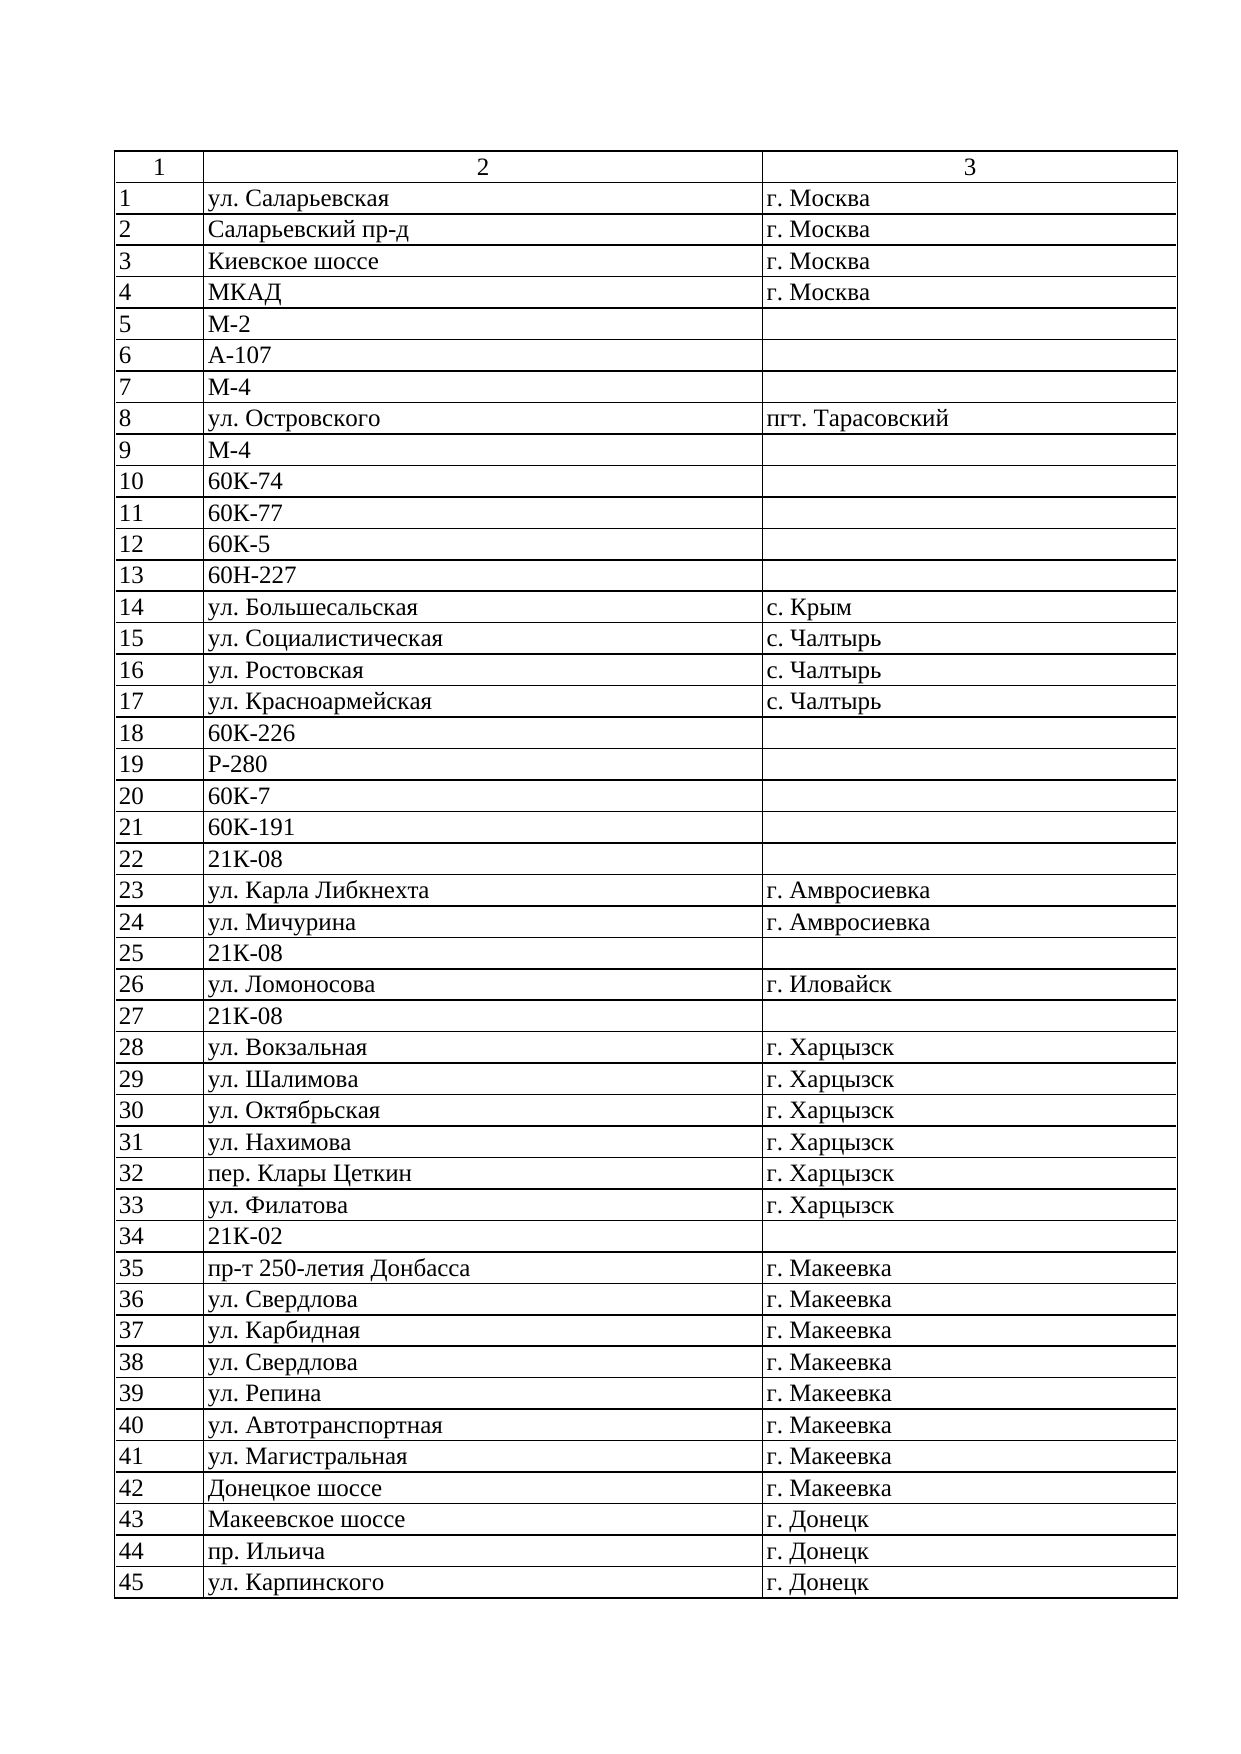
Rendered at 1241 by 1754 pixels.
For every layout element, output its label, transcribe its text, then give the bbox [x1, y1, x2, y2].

table_cell 45 [115, 1567, 203, 1597]
table_cell 44 [115, 1535, 203, 1566]
table_cell ул. Октябрьская [204, 1095, 762, 1125]
table_cell ул. Свердлова [204, 1284, 762, 1314]
table_cell ул. Социалистическая [204, 623, 762, 653]
table_cell 60К-191 [204, 812, 762, 842]
table_cell ул. Карла Либкнехта [204, 875, 762, 905]
table_cell ул. Филатова [204, 1190, 762, 1219]
table_cell [763, 370, 1177, 402]
table_cell ул. Нахимова [204, 1127, 762, 1157]
table_cell 5 [115, 308, 203, 339]
table_cell с. Крым [763, 590, 1177, 622]
table_cell ул. Мичурина [204, 907, 762, 936]
table_cell [763, 433, 1177, 464]
table_cell 41 [115, 1441, 203, 1471]
table_cell г. Харцызск [763, 1188, 1177, 1219]
table_cell 25 [115, 938, 203, 968]
table_cell 6 [115, 340, 203, 370]
table_cell г. Макеевка [763, 1283, 1177, 1314]
table_cell г. Москва [763, 181, 1177, 213]
table_cell пр. Ильича [204, 1536, 762, 1566]
table_cell 34 [115, 1221, 203, 1251]
table_cell [763, 779, 1177, 811]
table_cell 29 [115, 1063, 203, 1094]
table_cell 28 [115, 1032, 203, 1062]
table_cell 60Н-227 [204, 561, 762, 590]
table_cell [763, 999, 1177, 1031]
table_cell 2 [204, 152, 762, 181]
table_cell ул. Красноармейская [204, 686, 762, 716]
table_cell [763, 496, 1177, 527]
table_cell 4 [115, 277, 203, 307]
table_cell 3 [115, 245, 203, 276]
table_cell с. Чалтырь [763, 622, 1177, 653]
table_cell 42 [115, 1472, 203, 1503]
table_cell 8 [115, 403, 203, 433]
table_cell 37 [115, 1315, 203, 1345]
table_cell г. Донецк [763, 1566, 1177, 1597]
table_cell г. Макеевка [763, 1471, 1177, 1503]
table_cell ул. Автотранспортная [204, 1410, 762, 1440]
table_cell 30 [115, 1095, 203, 1125]
table_cell 40 [115, 1409, 203, 1440]
table_cell с. Чалтырь [763, 685, 1177, 716]
table_cell 21К-02 [204, 1221, 762, 1251]
table_cell г. Макеевка [763, 1440, 1177, 1471]
table_cell г. Макеевка [763, 1408, 1177, 1440]
table_cell 36 [115, 1284, 203, 1314]
table_cell 32 [115, 1158, 203, 1188]
table_cell [763, 748, 1177, 779]
table_cell Донецкое шоссе [204, 1473, 762, 1503]
table_cell [763, 307, 1177, 339]
table_cell 60К-226 [204, 718, 762, 748]
table_cell ул. Ломоносова [204, 970, 762, 999]
table_cell г. Москва [763, 276, 1177, 307]
table_cell [763, 1220, 1177, 1251]
table_cell М-2 [204, 309, 762, 339]
table_cell 60К-74 [204, 466, 762, 496]
table_cell ул. Ростовская [204, 655, 762, 685]
table_cell 27 [115, 1000, 203, 1031]
table_cell 13 [115, 560, 203, 590]
table_cell г. Макеевка [763, 1345, 1177, 1377]
table_cell г. Амвросиевка [763, 874, 1177, 905]
table_cell 1 [115, 183, 203, 213]
table_cell 17 [115, 686, 203, 716]
table_cell 26 [115, 969, 203, 999]
table_cell г. Харцызск [763, 1062, 1177, 1094]
table_cell ул. Саларьевская [204, 183, 762, 213]
table_cell с. Чалтырь [763, 653, 1177, 685]
table_cell 43 [115, 1504, 203, 1534]
table_cell Р-280 [204, 749, 762, 779]
table_cell ул. Магистральная [204, 1441, 762, 1471]
table_cell 21К-08 [204, 844, 762, 873]
table_cell г. Донецк [763, 1503, 1177, 1534]
table_cell 3 [763, 152, 1177, 181]
table_cell 21К-08 [204, 1001, 762, 1031]
table_cell [763, 339, 1177, 370]
table_cell [763, 811, 1177, 842]
table_cell А-107 [204, 340, 762, 370]
table_cell М-4 [204, 372, 762, 402]
table_cell г. Иловайск [763, 968, 1177, 999]
table_cell 23 [115, 875, 203, 905]
table_cell 12 [115, 529, 203, 559]
table_cell 20 [115, 780, 203, 811]
table_cell г. Москва [763, 244, 1177, 276]
table_cell 21 [115, 812, 203, 842]
table_cell 9 [115, 434, 203, 464]
table_cell М-4 [204, 435, 762, 464]
table_cell г. Донецк [763, 1534, 1177, 1566]
table_cell г. Макеевка [763, 1251, 1177, 1282]
table_cell 10 [115, 466, 203, 496]
table_cell [763, 716, 1177, 748]
table_cell ул. Островского [204, 403, 762, 433]
table_cell 11 [115, 497, 203, 527]
table_cell пер. Клары Цеткин [204, 1158, 762, 1188]
table_cell ул. Репина [204, 1378, 762, 1408]
table_cell [763, 559, 1177, 590]
table_cell ул. Свердлова [204, 1347, 762, 1377]
table_cell Киевское шоссе [204, 246, 762, 276]
table_cell МКАД [204, 277, 762, 307]
table_cell 18 [115, 717, 203, 748]
table_cell 15 [115, 623, 203, 653]
table_cell 19 [115, 749, 203, 779]
table_cell [763, 936, 1177, 968]
table_cell ул. Вокзальная [204, 1032, 762, 1062]
table_cell г. Харцызск [763, 1157, 1177, 1188]
table_cell 31 [115, 1126, 203, 1157]
table_cell ул. Большесальская [204, 592, 762, 622]
table_cell г. Макеевка [763, 1377, 1177, 1408]
table_cell 39 [115, 1378, 203, 1408]
table_cell [763, 528, 1177, 559]
table_cell г. Харцызск [763, 1031, 1177, 1062]
table_cell [763, 465, 1177, 496]
table_cell 1 [115, 152, 203, 181]
table_cell 60К-77 [204, 498, 762, 527]
table_cell г. Амвросиевка [763, 905, 1177, 936]
table_cell 2 [115, 214, 203, 244]
table_cell г. Харцызск [763, 1125, 1177, 1157]
table_cell Макеевское шоссе [204, 1504, 762, 1534]
table_cell 38 [115, 1346, 203, 1377]
table_cell пгт. Тарасовский [763, 402, 1177, 433]
table_cell ул. Карпинского [204, 1567, 762, 1597]
table_cell [763, 842, 1177, 873]
table_cell 33 [115, 1189, 203, 1219]
table_cell 14 [115, 591, 203, 622]
table_cell г. Москва [763, 213, 1177, 244]
table_cell 35 [115, 1252, 203, 1282]
table_cell г. Макеевка [763, 1314, 1177, 1345]
table_cell 60К-7 [204, 781, 762, 811]
table_cell 7 [115, 371, 203, 402]
table_cell Саларьевский пр-д [204, 215, 762, 244]
table_cell 60К-5 [204, 529, 762, 559]
table_cell 16 [115, 654, 203, 685]
table_cell г. Харцызск [763, 1094, 1177, 1125]
table_cell ул. Карбидная [204, 1316, 762, 1345]
table_cell ул. Шалимова [204, 1064, 762, 1094]
table_cell 21К-08 [204, 938, 762, 968]
table_cell 24 [115, 906, 203, 936]
table_cell 22 [115, 843, 203, 873]
table_cell пр-т 250-летия Донбасса [204, 1253, 762, 1282]
